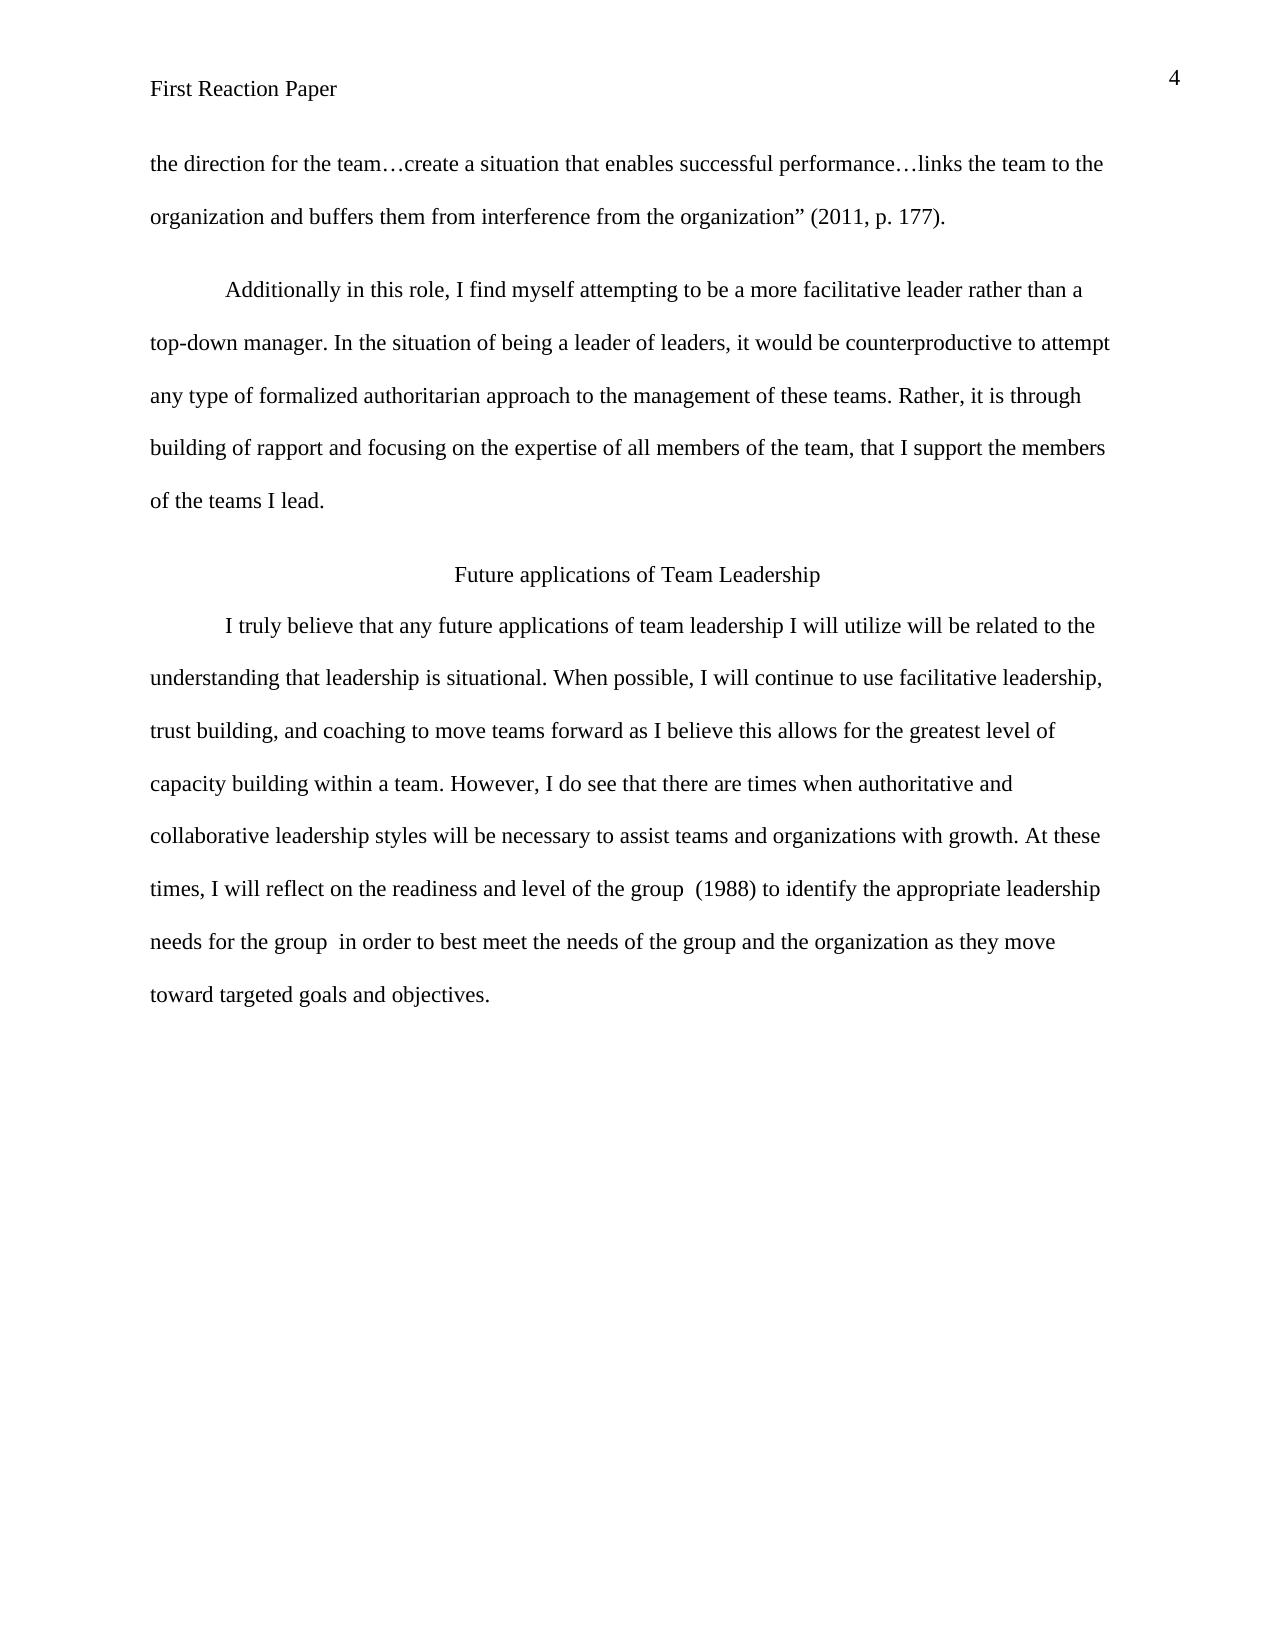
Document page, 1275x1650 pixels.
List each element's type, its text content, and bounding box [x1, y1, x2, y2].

text I truly believe that any future applications of team leadership I will utilize will be related to the understanding that leadership is situational. When possible, I will continue to use facilitative leadership, trust building, and coaching to move teams forward as I believe this allows for the greatest level of capacity building within a team. However, I do see that there are times when authoritative and collaborative leadership styles will be necessary to assist teams and organizations with growth. At these times, I will reflect on the readiness and level of the group (1988) to identify the appropriate leadership needs for the group in order to best meet the needs of the group and the organization as they move toward targeted goals and objectives. [150, 612, 1125, 1007]
text Additionally in this role, I find myself attempting to be a more facilitative leader rather than a top-down manager. In the situation of being a leader of leaders, it would be counterproductive to attempt any type of formalized authoritarian approach to the management of these teams. Rather, it is through building of rapport and focusing on the expertise of all members of the team, that I support the members of the teams I lead. [150, 276, 1125, 513]
text Future applications of Team Leadership [150, 561, 1125, 587]
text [150, 150, 1125, 229]
